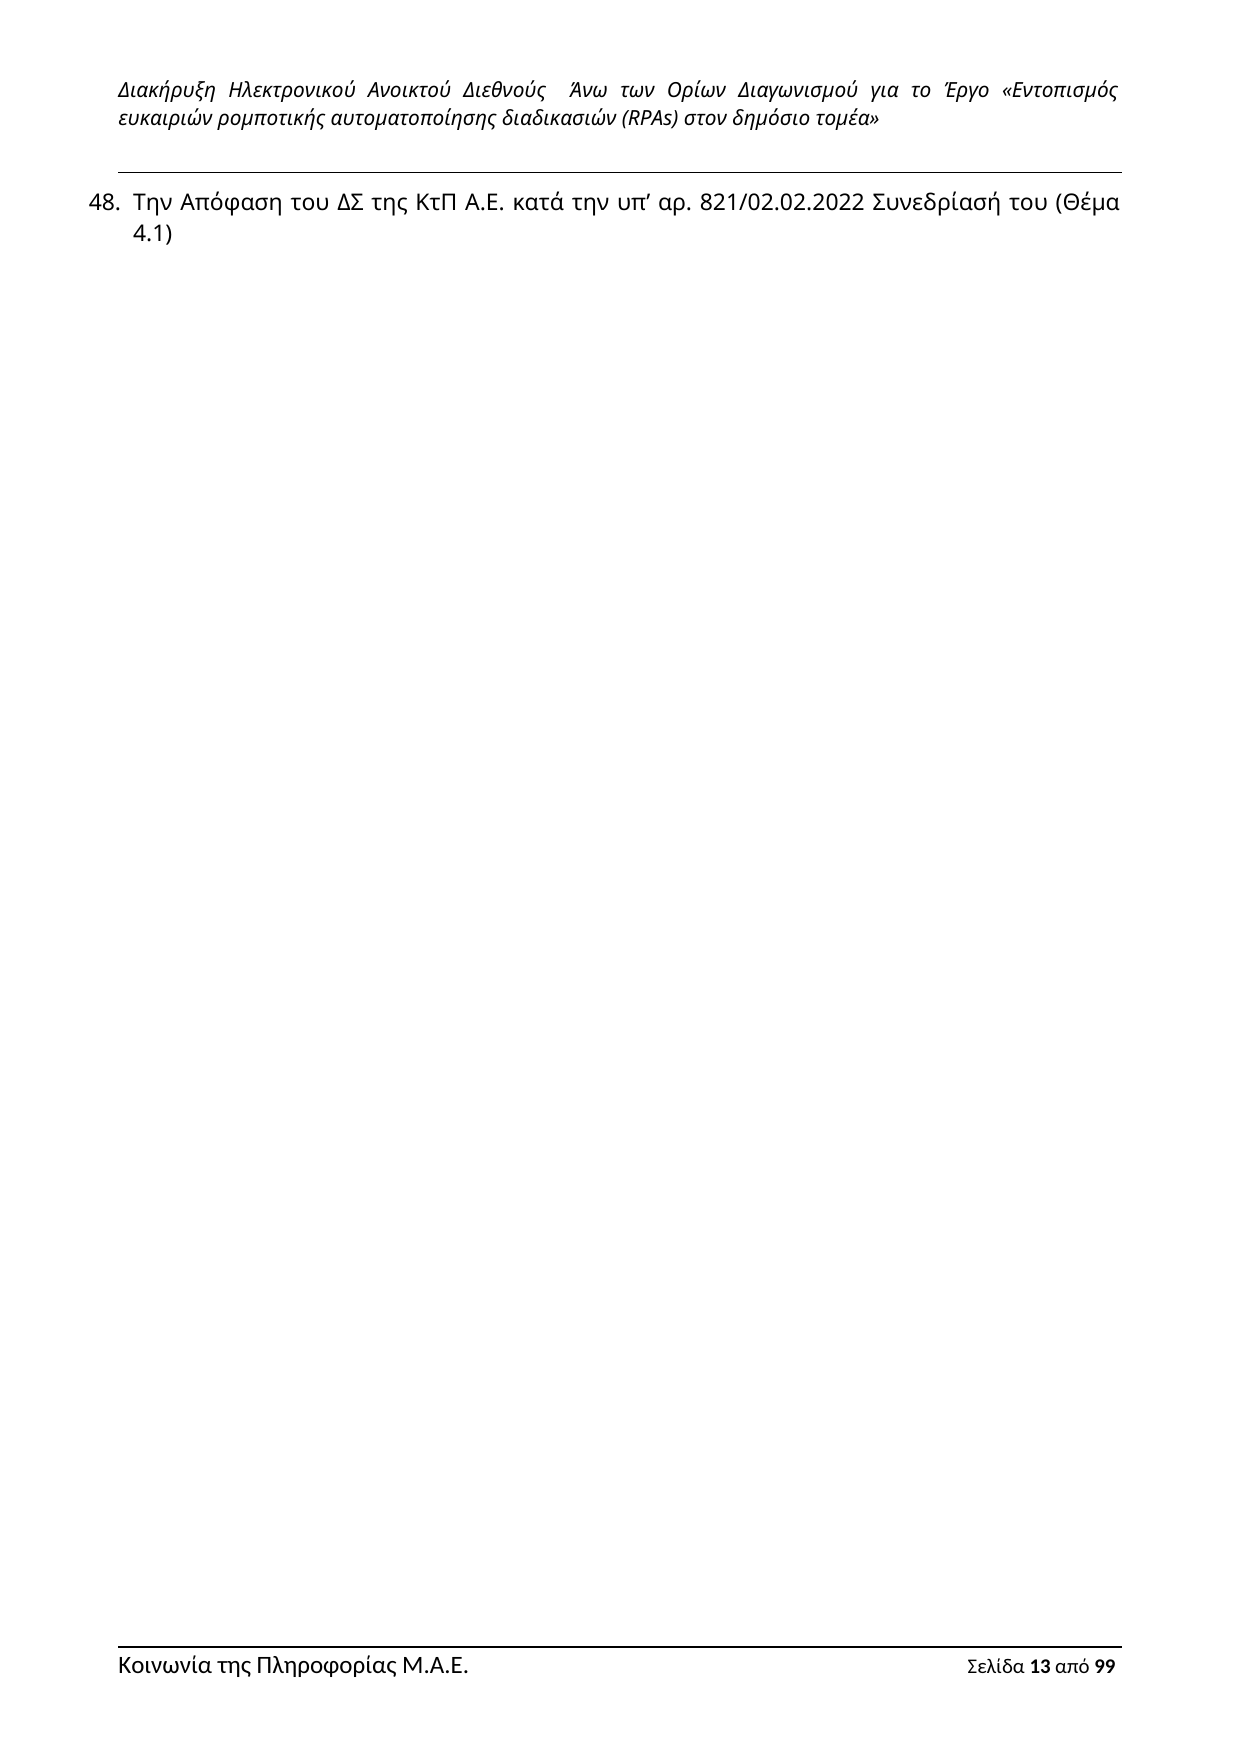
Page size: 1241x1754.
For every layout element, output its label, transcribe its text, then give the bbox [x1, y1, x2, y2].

list Την Απόφαση του ΔΣ της ΚτΠ Α.Ε. κατά την υπ’ αρ. 821/02.02.2022 Συνεδρίασή του (Θέμα 4.1) [88, 185, 1122, 248]
